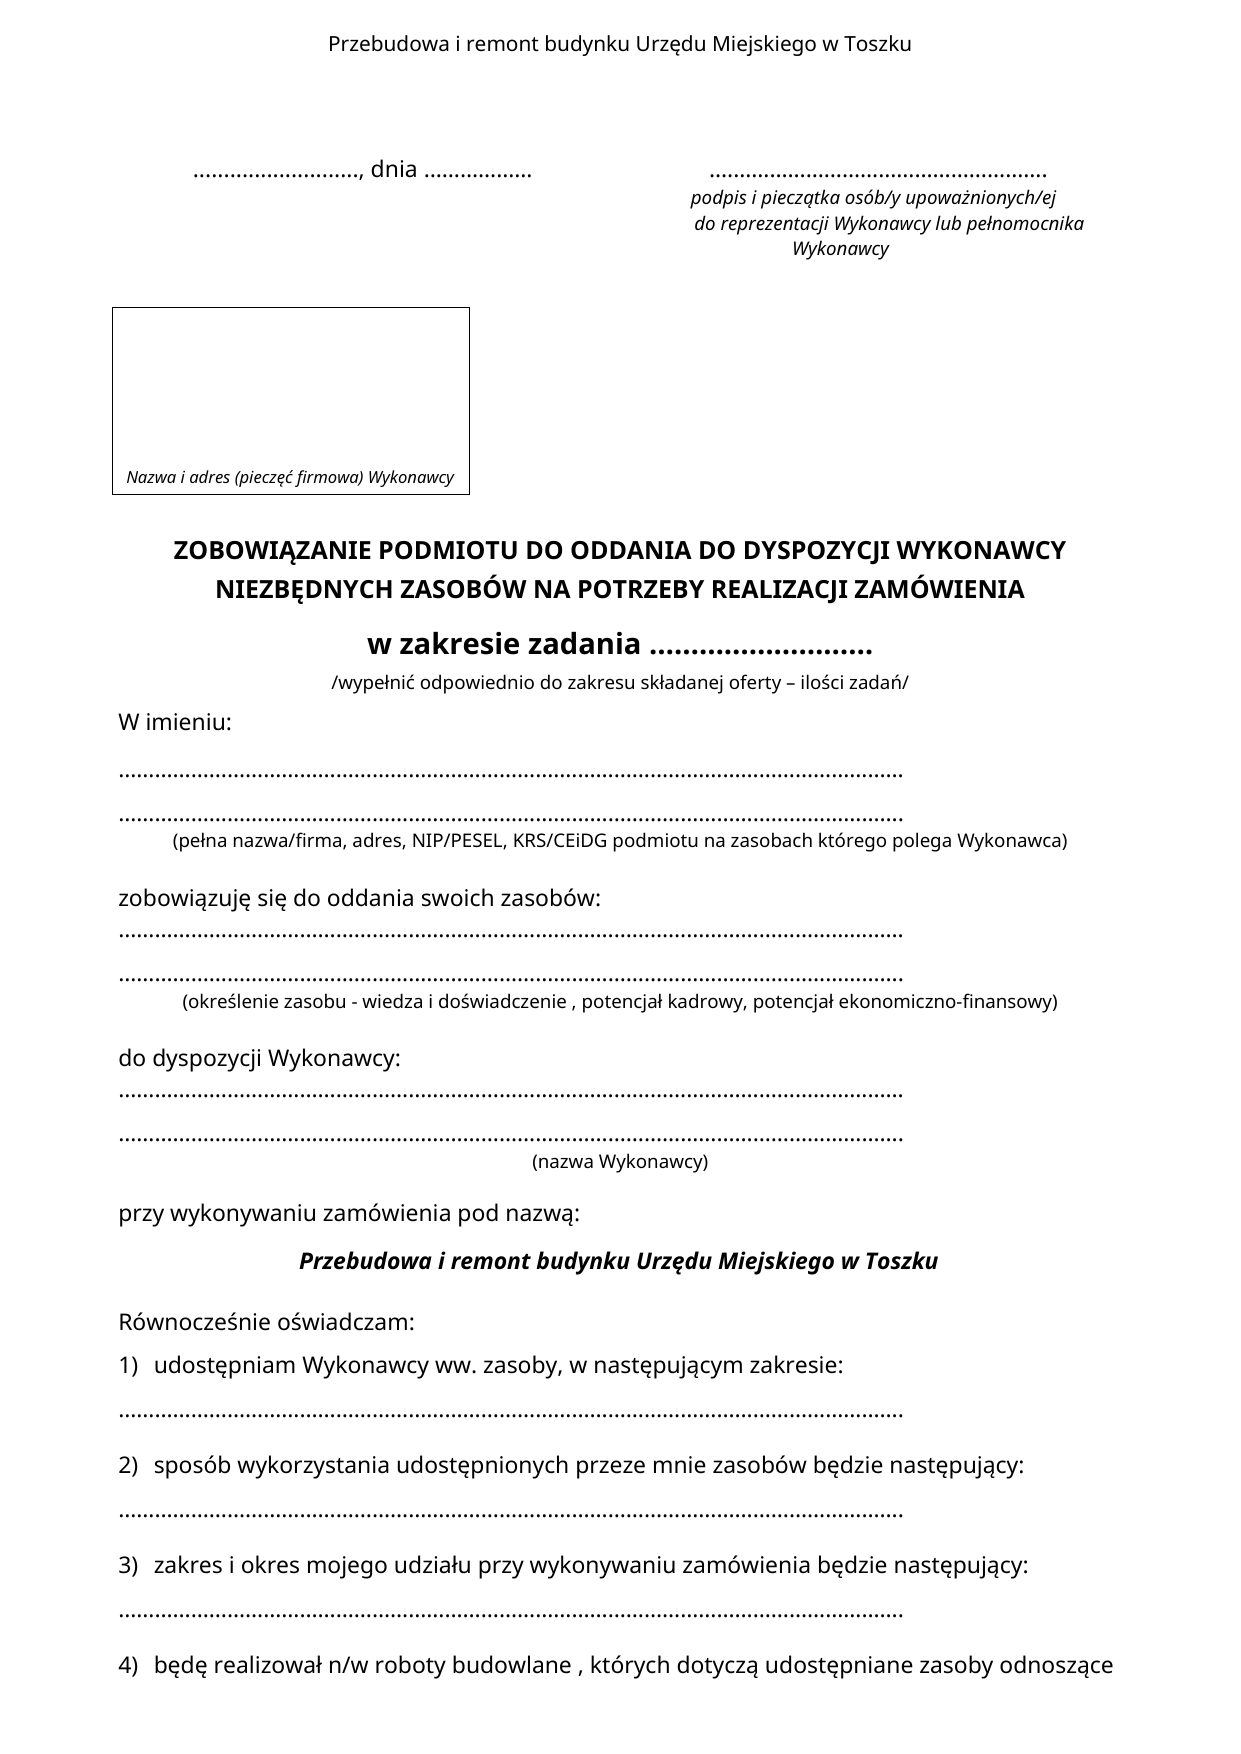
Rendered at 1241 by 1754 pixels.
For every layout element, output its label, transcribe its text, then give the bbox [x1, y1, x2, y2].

text …………………………………………………………….…………………………………………………… [118, 913, 1122, 944]
text …………………………………………………………………………………………………………………. [118, 957, 1122, 988]
text …………………………………………………………………………………………………………………. [118, 1393, 1122, 1424]
list zakres i okres mojego udziału przy wykonywaniu zamówienia będzie następujący: [118, 1549, 1122, 1581]
text …………………………………………………………………………………………………………………. [118, 797, 1122, 828]
list sposób wykorzystania udostępnionych przeze mnie zasobów będzie następujący: [118, 1449, 1122, 1481]
text …………………………………………………………………………………………………………………. [118, 1117, 1122, 1148]
text w zakresie zadania ……………………… [118, 623, 1122, 663]
text …………………………………………………………….…………………………………………………… [118, 1073, 1122, 1104]
text Przebudowa i remont budynku Urzędu Miejskiego w Toszku [118, 1245, 1122, 1276]
list udostępniam Wykonawcy ww. zasoby, w następującym zakresie: [118, 1349, 1122, 1381]
text /wypełnić odpowiednio do zakresu składanej oferty – ilości zadań/ [118, 669, 1122, 694]
text ZOBOWIĄZANIE PODMIOTU DO ODDANIA DO DYSPOZYCJI WYKONAWCY NIEZBĘDNYCH ZASOBÓW NA POTRZEBY REALIZACJI ZAMÓWIENIA [118, 532, 1122, 606]
text zobowiązuję się do oddania swoich zasobów: [118, 882, 1122, 913]
text (pełna nazwa/firma, adres, NIP/PESEL, KRS/CEiDG podmiotu na zasobach którego polega Wykonawca) [118, 828, 1122, 853]
table_header Nazwa i adres (pieczęć firmowa) Wykonawcy [113, 308, 469, 494]
text …………………………………………………………….…………………………………………………… [118, 753, 1122, 784]
text W imieniu: [118, 706, 1122, 737]
text przy wykonywaniu zamówienia pod nazwą: [118, 1196, 1122, 1228]
text podpis i pieczątka osób/y upoważnionych/ej do reprezentacji Wykonawcy lub pełnomocnika Wykonawcy [561, 184, 1122, 261]
text (określenie zasobu - wiedza i doświadczenie , potencjał kadrowy, potencjał ekonomiczno-finansowy) [118, 988, 1122, 1013]
text ..........................., dnia ……………… .………………………………………………. [118, 153, 1122, 184]
text Równocześnie oświadczam: [118, 1306, 1122, 1337]
text (nazwa Wykonawcy) [118, 1148, 1122, 1174]
list będę realizował n/w roboty budowlane , których dotyczą udostępniane zasoby odnoszące [118, 1649, 1122, 1681]
text …………………………………………………………………………………………………………………. [118, 1593, 1122, 1624]
text do dyspozycji Wykonawcy: [118, 1042, 1122, 1073]
text …………………………………………………………………………………………………………………. [118, 1493, 1122, 1524]
